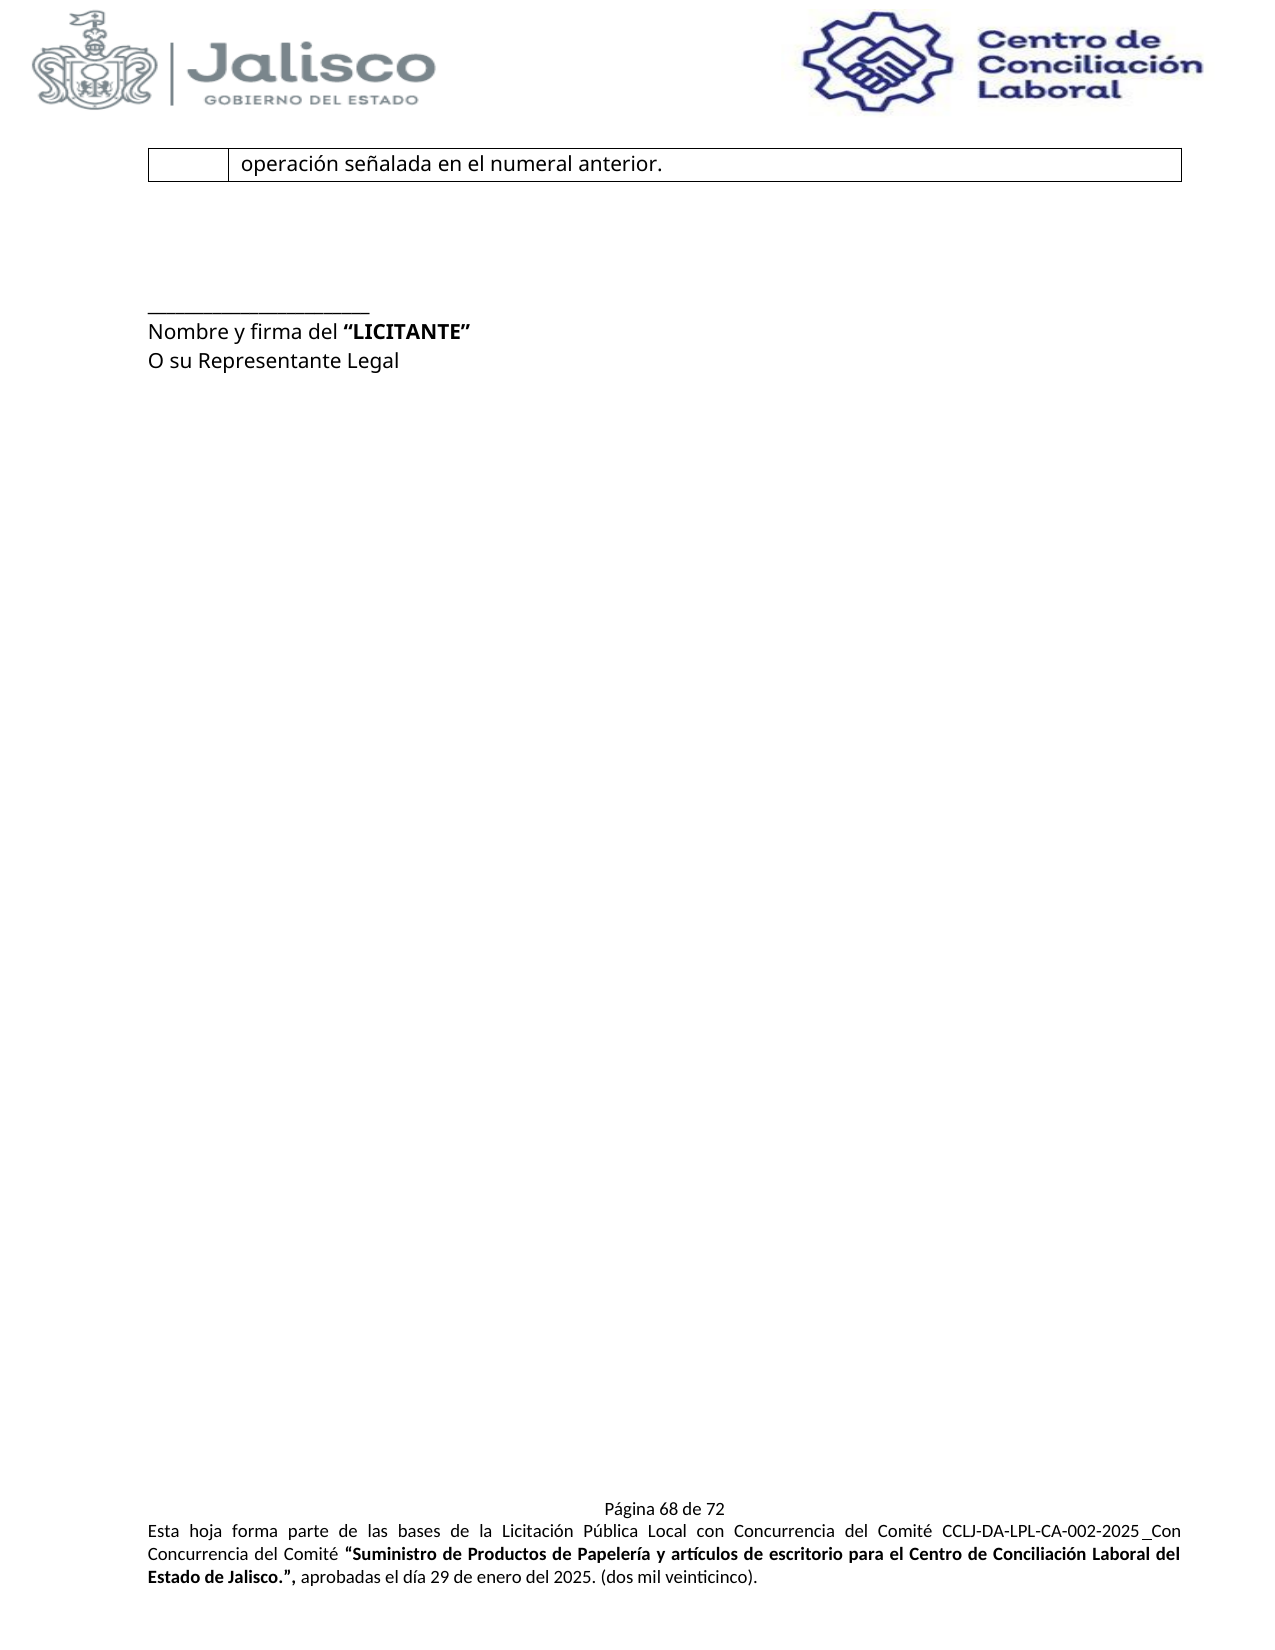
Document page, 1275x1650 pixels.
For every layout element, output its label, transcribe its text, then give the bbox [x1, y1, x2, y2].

table_cell 5 [149, 149, 228, 181]
picture [781, 9, 1223, 118]
text O su Representante Legal [148, 346, 1181, 374]
picture [15, 0, 462, 142]
text Nombre y firma del “LICITANTE” [148, 317, 1181, 346]
table_cell Señalar el tamaño de la empresa (Micro, Pequeña o Mediana), conforme al resultado de la operación señalada en el numeral anterior. [229, 149, 1181, 181]
text ________________________ [148, 289, 1181, 317]
